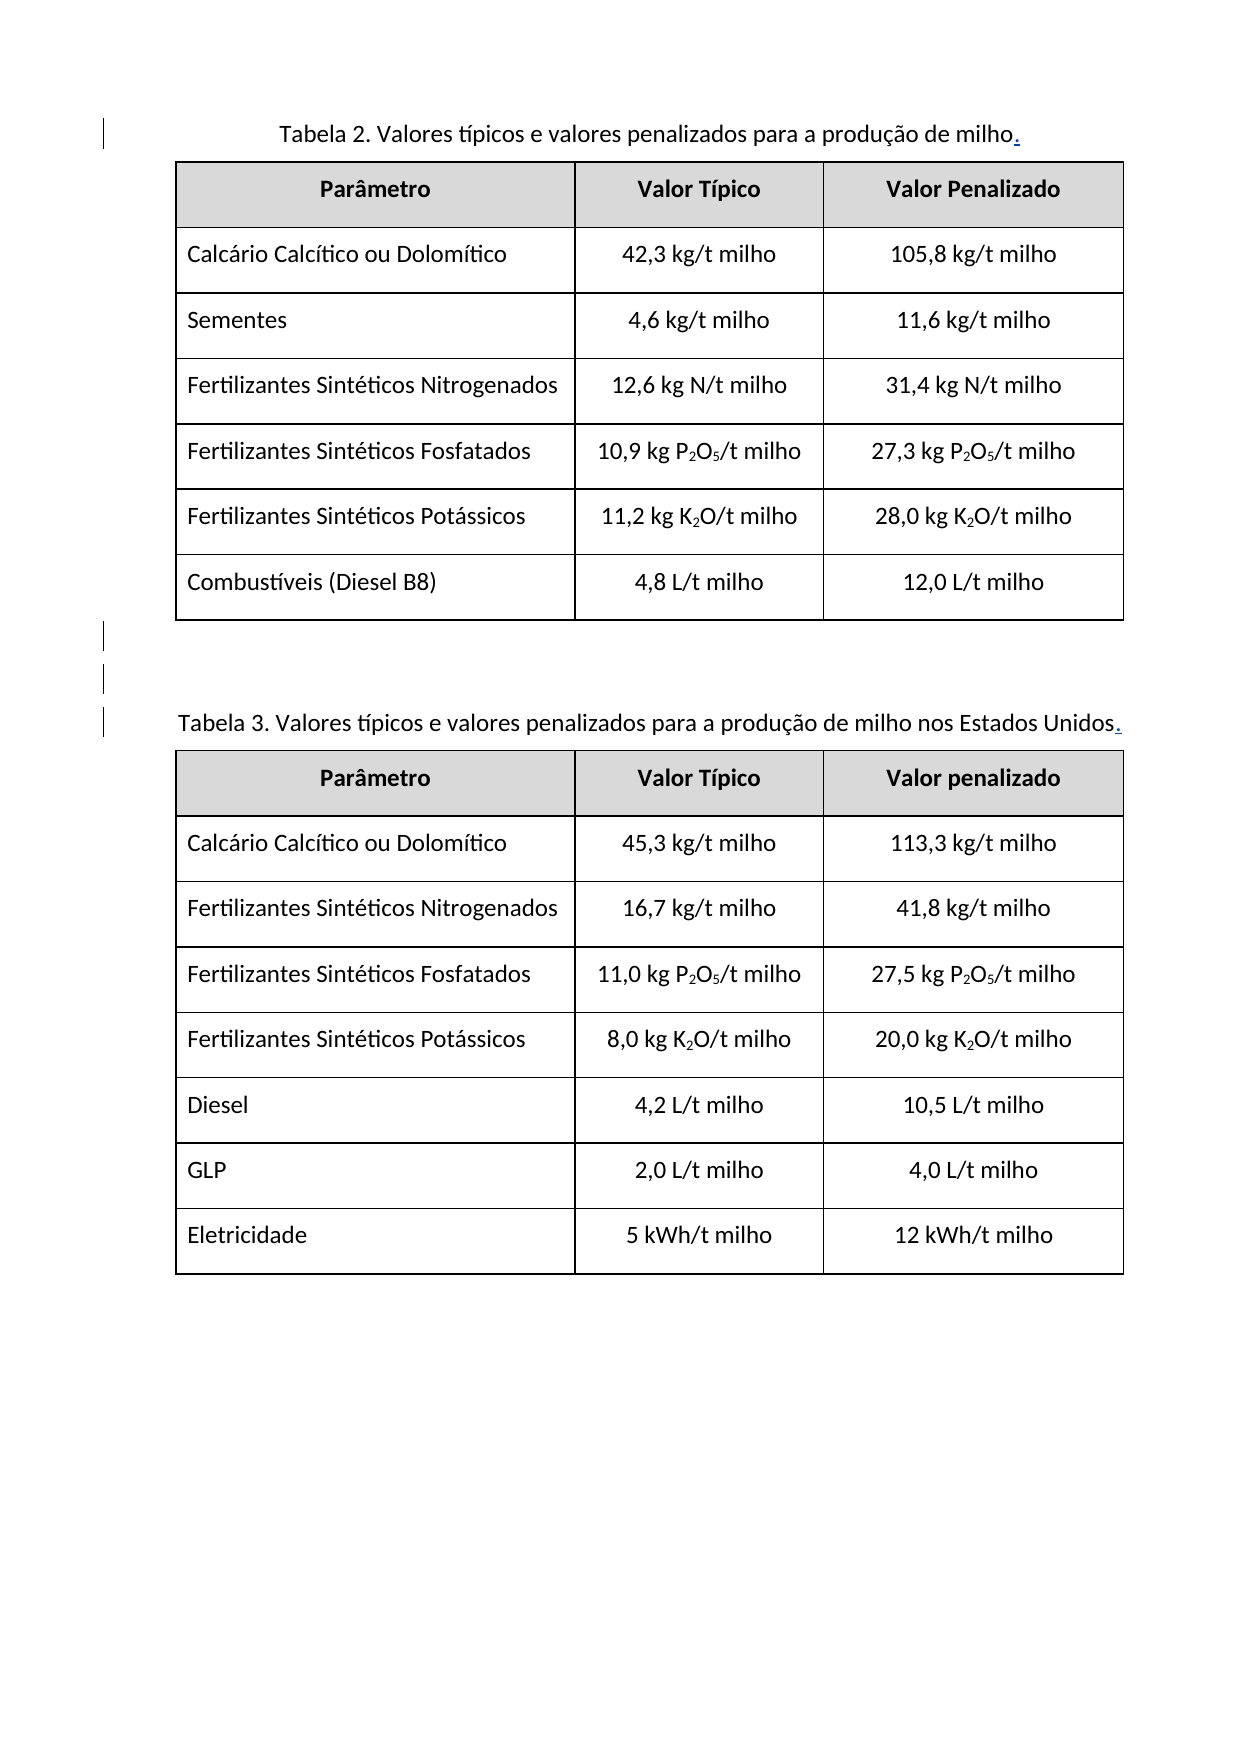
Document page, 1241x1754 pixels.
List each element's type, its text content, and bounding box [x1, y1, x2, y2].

table_header Valor Penalizado [824, 163, 1123, 227]
table_cell 31,4 kg N/t milho [824, 359, 1123, 423]
table_cell 12,6 kg N/t milho [576, 359, 823, 423]
table_cell 45,3 kg/t milho [576, 817, 823, 881]
table_cell 10,5 L/t milho [824, 1078, 1123, 1142]
table_cell Sementes [177, 294, 574, 357]
table_cell GLP [177, 1144, 574, 1208]
table_cell Fertilizantes Sintéticos Potássicos [177, 1013, 574, 1077]
table_header Valor Típico [576, 751, 823, 815]
table_cell Calcário Calcítico ou Dolomítico [177, 817, 574, 881]
table_cell Eletricidade [177, 1209, 574, 1273]
text Tabela 2. Valores típicos e valores penalizados para a produção de milho [118, 118, 1181, 149]
table_cell 42,3 kg/t milho [576, 228, 823, 292]
table_cell 41,8 kg/t milho [824, 882, 1123, 946]
table_header Valor penalizado [824, 751, 1123, 815]
table_cell Calcário Calcítico ou Dolomítico [177, 228, 574, 292]
table_cell 2,0 L/t milho [576, 1144, 823, 1208]
table_cell Diesel [177, 1078, 574, 1142]
table_cell 27,5 kg P2O5/t milho [824, 948, 1123, 1011]
table_cell Fertilizantes Sintéticos Potássicos [177, 490, 574, 554]
text Tabela 3. Valores típicos e valores penalizados para a produção de milho nos Estados Unidos [118, 707, 1181, 737]
table_cell 4,2 L/t milho [576, 1078, 823, 1142]
table_cell 11,2 kg K2O/t milho [576, 490, 823, 554]
table_cell 28,0 kg K2O/t milho [824, 490, 1123, 554]
table_cell 4,6 kg/t milho [576, 294, 823, 357]
table_cell Fertilizantes Sintéticos Nitrogenados [177, 882, 574, 946]
table_cell 4,0 L/t milho [824, 1144, 1123, 1208]
table_cell Fertilizantes Sintéticos Nitrogenados [177, 359, 574, 423]
table_header Parâmetro [177, 751, 574, 815]
table_cell 113,3 kg/t milho [824, 817, 1123, 881]
table_header Parâmetro [177, 163, 574, 227]
table_cell Fertilizantes Sintéticos Fosfatados [177, 425, 574, 488]
table_cell 11,6 kg/t milho [824, 294, 1123, 357]
table_cell 10,9 kg P2O5/t milho [576, 425, 823, 488]
table_cell 4,8 L/t milho [576, 555, 823, 619]
table_header Valor Típico [576, 163, 823, 227]
table_cell 12 kWh/t milho [824, 1209, 1123, 1273]
table_cell 16,7 kg/t milho [576, 882, 823, 946]
table_cell 8,0 kg K2O/t milho [576, 1013, 823, 1077]
table_cell 11,0 kg P2O5/t milho [576, 948, 823, 1011]
table_cell 105,8 kg/t milho [824, 228, 1123, 292]
table_cell 20,0 kg K2O/t milho [824, 1013, 1123, 1077]
table_cell 27,3 kg P2O5/t milho [824, 425, 1123, 488]
table_cell 12,0 L/t milho [824, 555, 1123, 619]
table_cell Combustíveis (Diesel B8) [177, 555, 574, 619]
table_cell 5 kWh/t milho [576, 1209, 823, 1273]
table_cell Fertilizantes Sintéticos Fosfatados [177, 948, 574, 1011]
